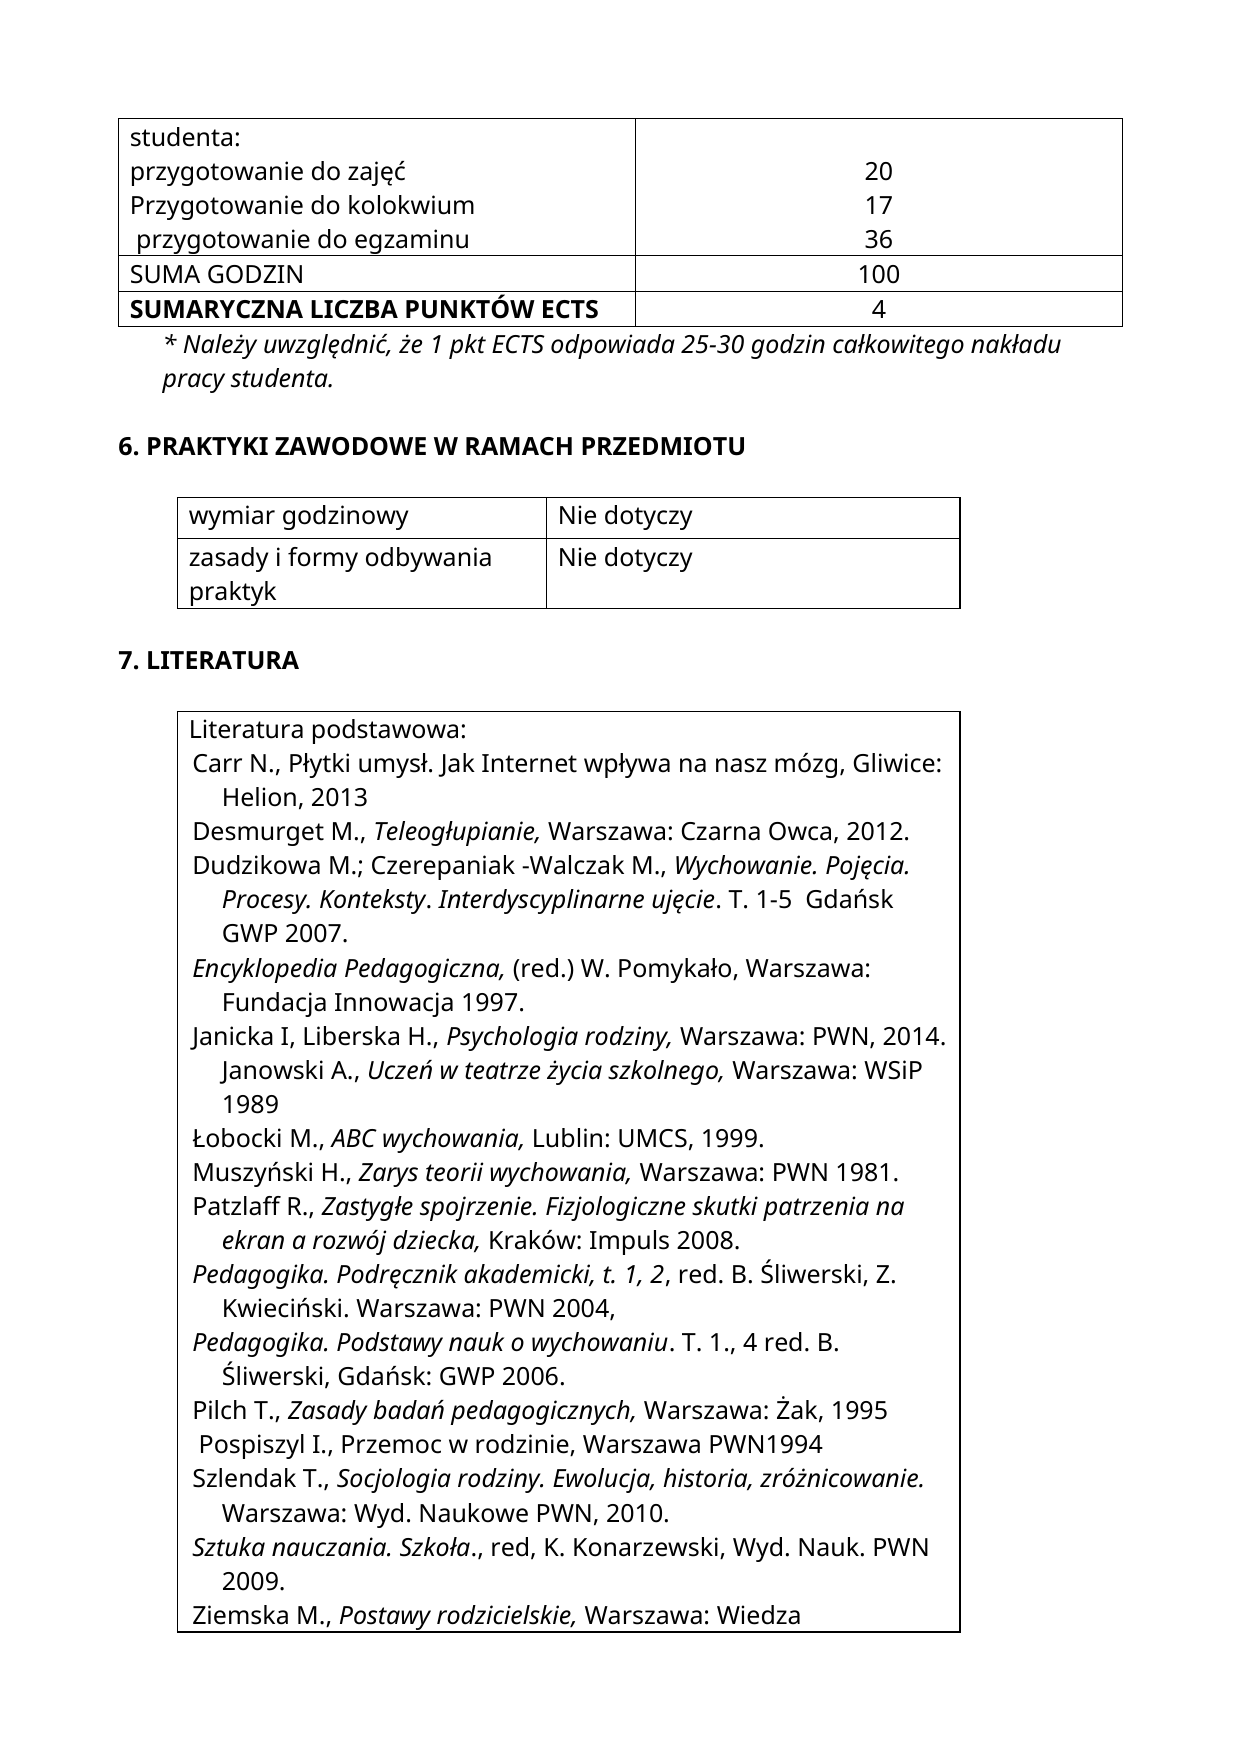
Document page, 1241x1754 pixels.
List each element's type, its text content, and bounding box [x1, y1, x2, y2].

table_cell 20 17 36 [636, 119, 1122, 255]
table_header wymiar godzinowy [178, 498, 546, 538]
text 7. LITERATURA [118, 643, 1122, 677]
table_cell SUMARYCZNA LICZBA PUNKTÓW ECTS [119, 292, 635, 326]
text 6. PRAKTYKI ZAWODOWE W RAMACH PRZEDMIOTU [118, 429, 1122, 463]
table_cell 100 [636, 256, 1122, 291]
table_cell SUMA GODZIN [119, 256, 635, 291]
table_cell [119, 119, 635, 255]
table_header Nie dotyczy [547, 498, 959, 538]
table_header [178, 712, 959, 1631]
table_cell zasady i formy odbywania praktyk [178, 539, 546, 607]
table_cell 4 [636, 292, 1122, 326]
table_cell Nie dotyczy [547, 539, 959, 607]
text * Należy uwzględnić, że 1 pkt ECTS odpowiada 25-30 godzin całkowitego nakładu pracy studenta. [162, 327, 1122, 395]
